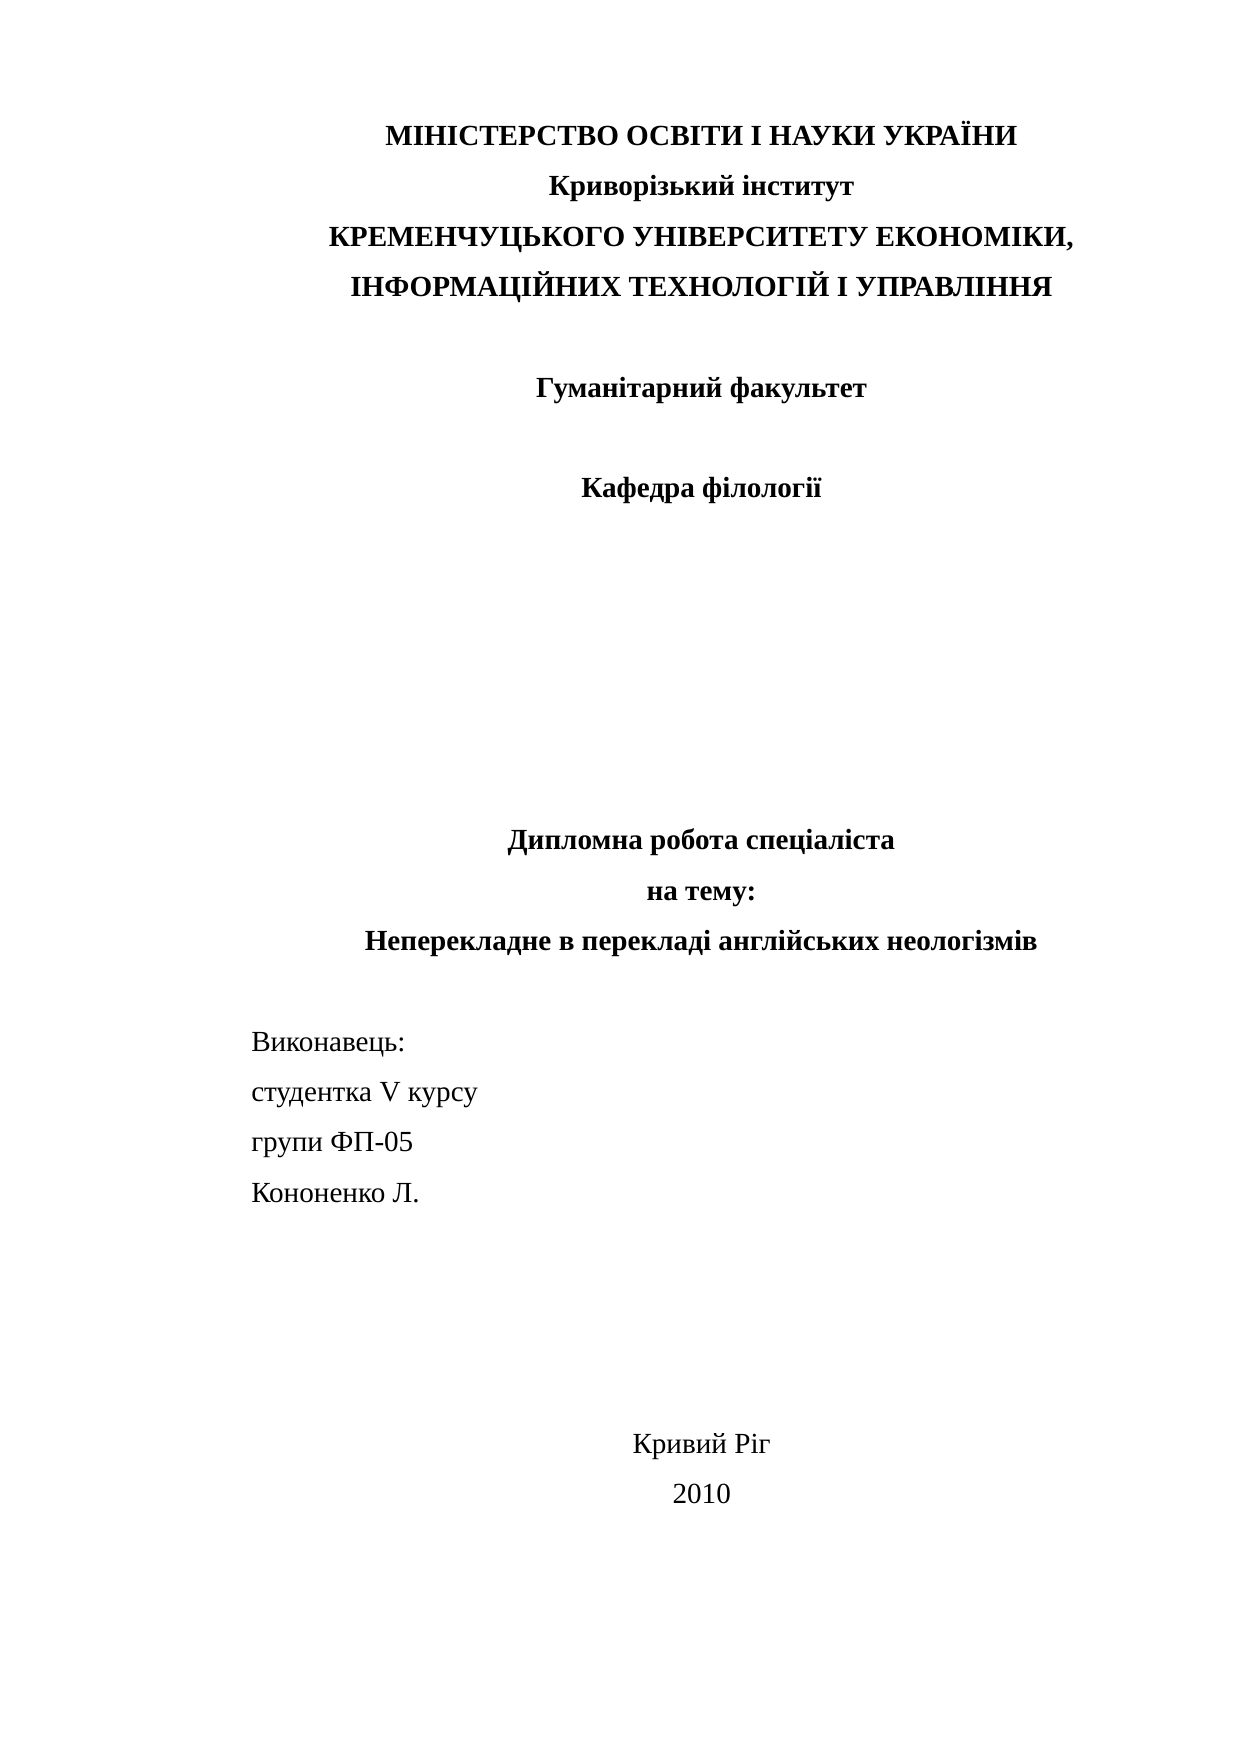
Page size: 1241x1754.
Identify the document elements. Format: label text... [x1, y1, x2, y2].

text ІНФОРМАЦІЙНИХ ТЕХНОЛОГІЙ І УПРАВЛІННЯ [177, 269, 1152, 303]
text КРЕМЕНЧУЦЬКОГО УНІВЕРСИТЕТУ ЕКОНОМІКИ, [177, 219, 1152, 252]
text студентка V курсу [177, 1074, 1152, 1108]
text Неперекладне в перекладі англійських неологізмів [177, 923, 1152, 957]
subtitle Кривий Ріг [177, 1426, 1152, 1460]
subtitle Гуманітарний факультет [177, 370, 1152, 403]
text 2010 [177, 1477, 1152, 1510]
text Виконавець: [177, 1024, 1152, 1057]
text Криворізький інститут [177, 168, 1152, 202]
text групи ФП-05 [177, 1124, 1152, 1158]
text Кононенко Л. [177, 1175, 1152, 1208]
text Кафедра філології [177, 470, 1152, 504]
text на тему: [177, 873, 1152, 906]
subtitle Дипломна робота спеціаліста [177, 822, 1152, 856]
text МІНІСТЕРСТВО ОСВІТИ І НАУКИ УКРАЇНИ [177, 118, 1152, 152]
